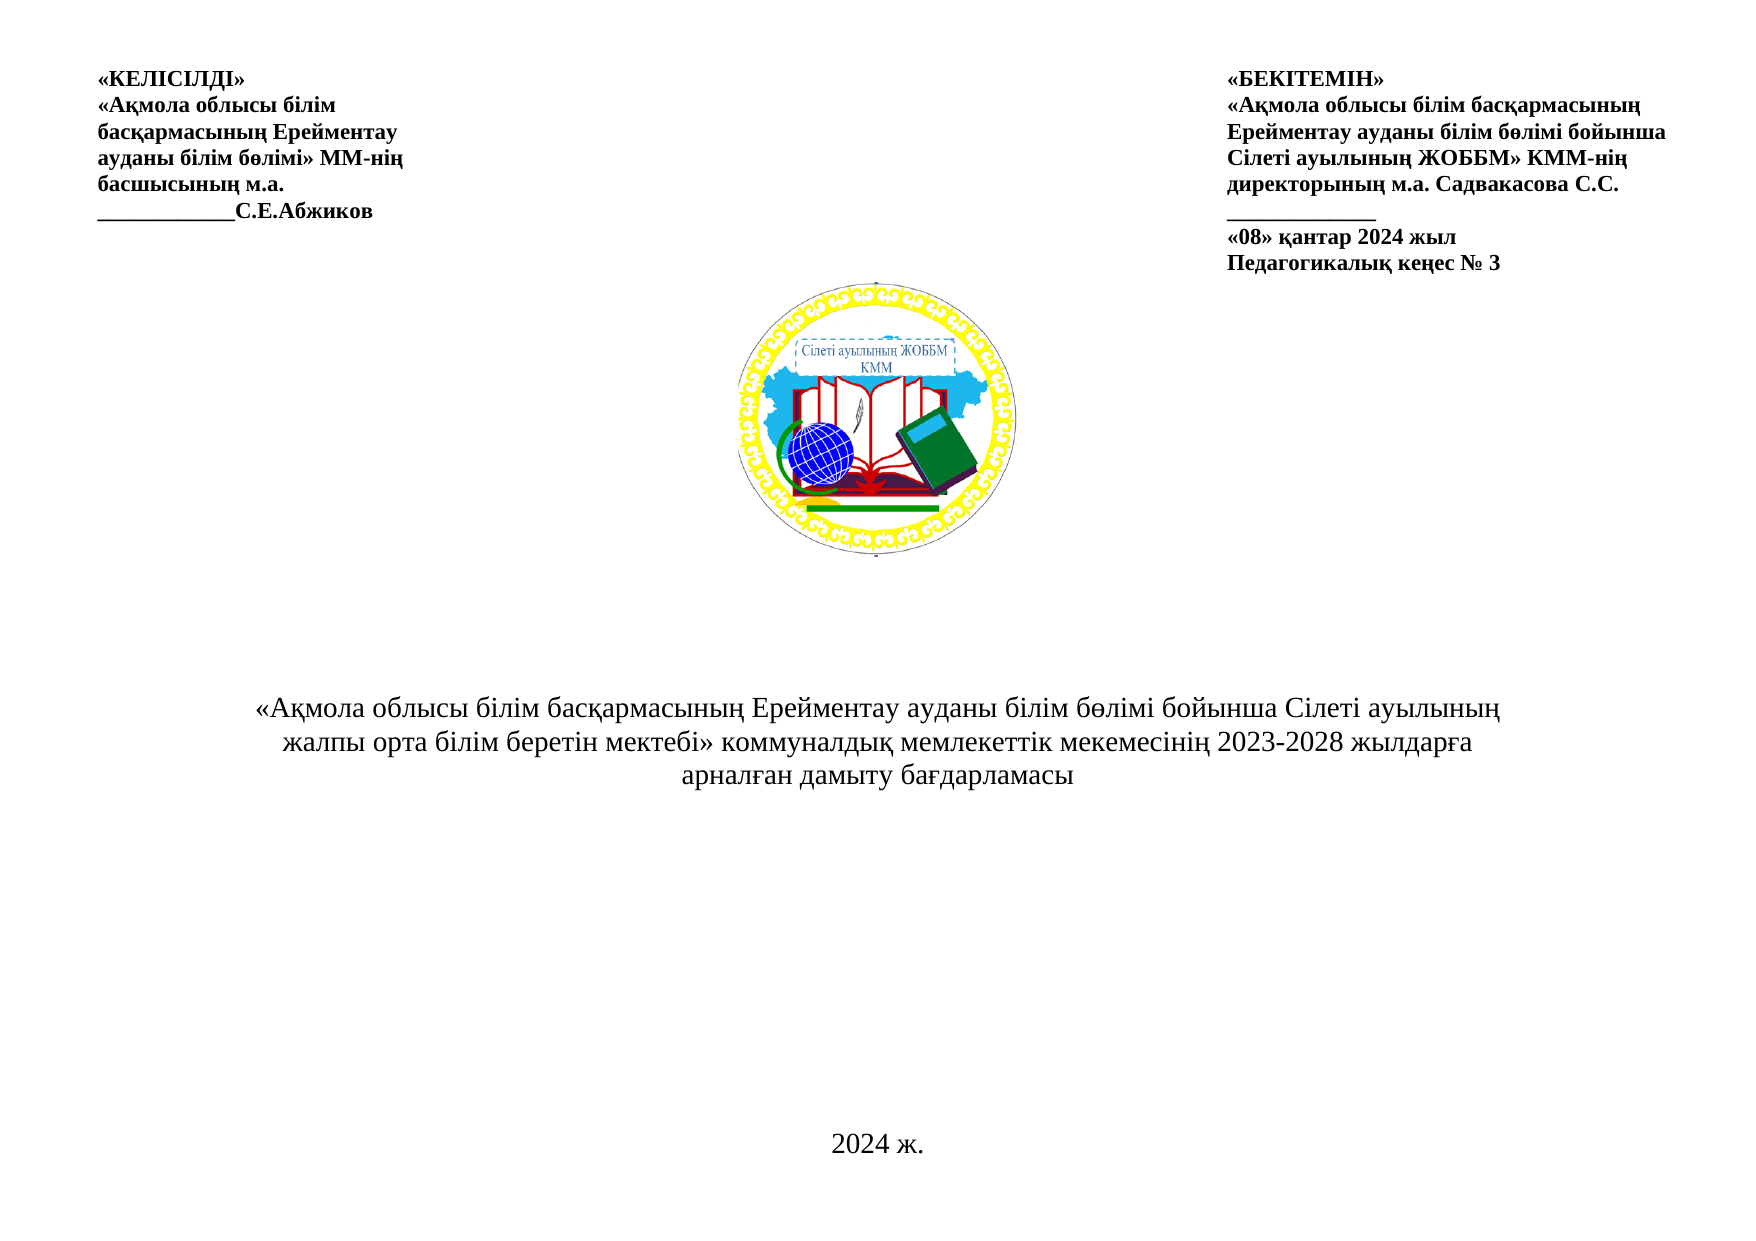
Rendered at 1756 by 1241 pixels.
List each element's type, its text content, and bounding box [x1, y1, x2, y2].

text 2024 ж. [252, 1126, 1503, 1160]
picture [738, 282, 1017, 557]
text «Ақмола облысы білім басқармасының Ерейментау ауданы білім бөлімі бойынша Сілеті ауылының жалпы орта білім беретін мектебі» коммуналдық мемлекеттік мекемесінің 2023-2028 жылдарға арналған дамыту бағдарламасы [252, 690, 1503, 791]
